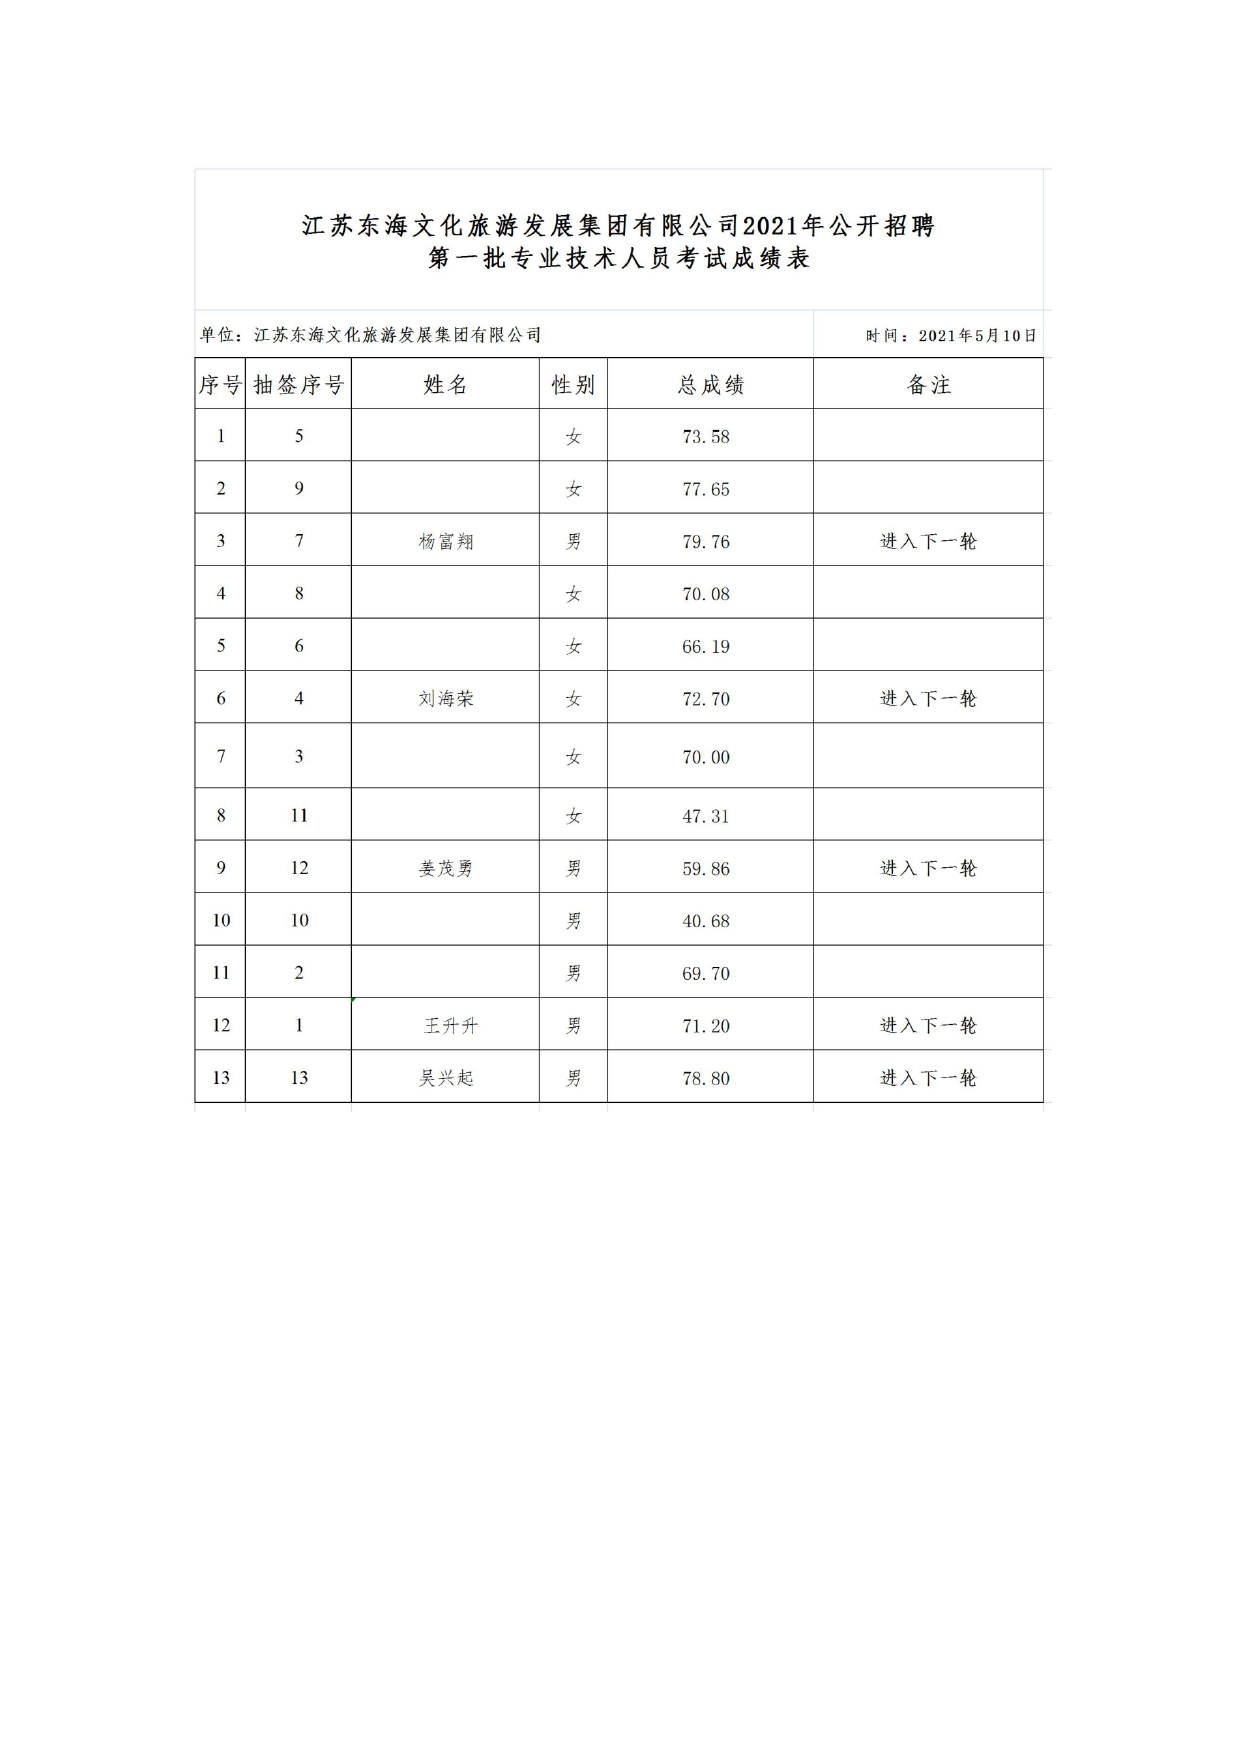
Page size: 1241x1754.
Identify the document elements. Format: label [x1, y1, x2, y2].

picture [187, 162, 1052, 1112]
